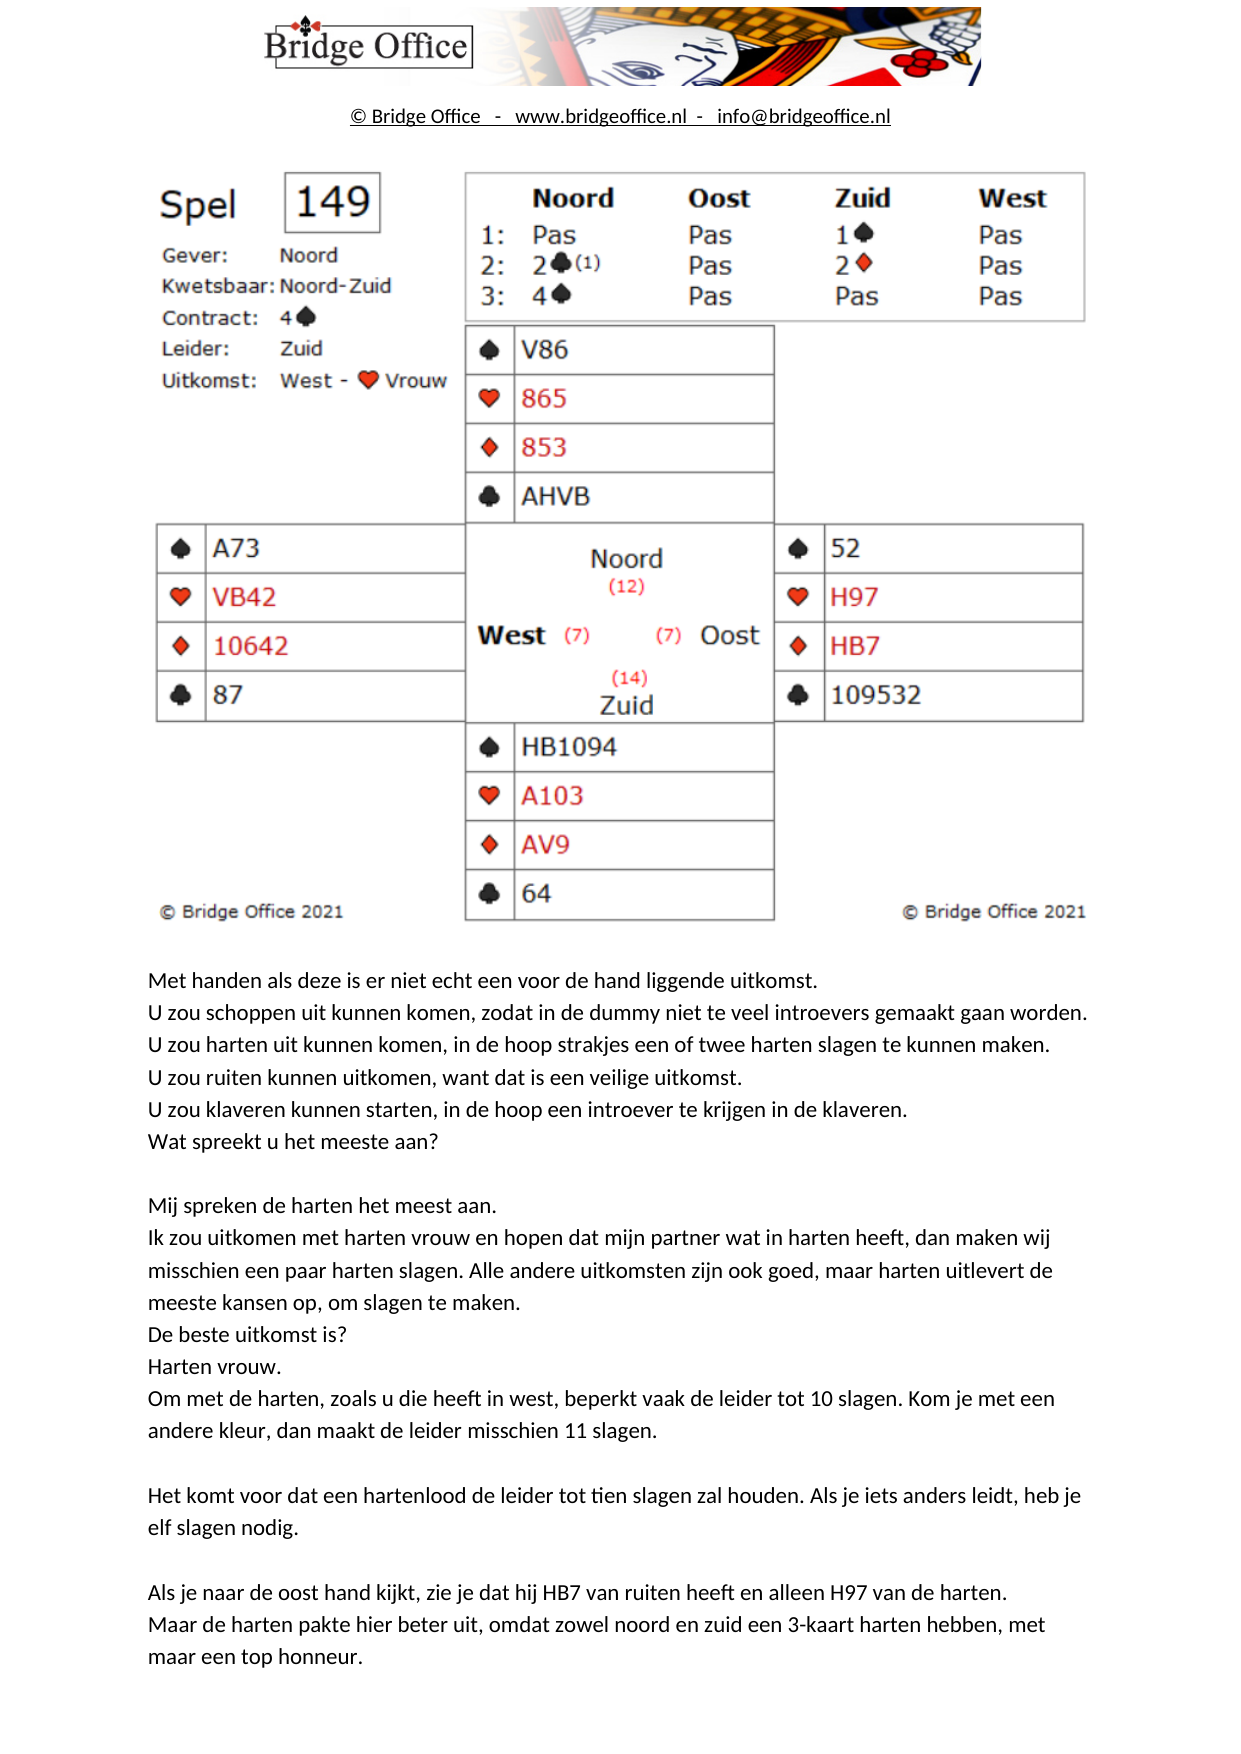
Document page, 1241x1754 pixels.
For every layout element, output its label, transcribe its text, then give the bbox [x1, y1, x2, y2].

text U zou harten uit kunnen komen, in de hoop strakjes een of twee harten slagen te kunnen maken. [148, 1030, 1093, 1058]
text U zou klaveren kunnen starten, in de hoop een introever te krijgen in de klaveren. [148, 1095, 1093, 1123]
text Maar de harten pakte hier beter uit, omdat zowel noord en zuid een 3-kaart harten hebben, met maar een top honneur. [148, 1610, 1093, 1670]
text Met handen als deze is er niet echt een voor de hand liggende uitkomst. [148, 930, 1093, 994]
text Wat spreekt u het meeste aan? [148, 1127, 1093, 1155]
text De beste uitkomst is? [148, 1320, 1093, 1348]
picture [237, 7, 980, 85]
text Als je naar de oost hand kijkt, zie je dat hij HB7 van ruiten heeft en alleen H97 van de harten. [148, 1578, 1093, 1606]
text Om met de harten, zoals u die heeft in west, beperkt vaak de leider tot 10 slagen. Kom je met een andere kleur, dan maakt de leider misschien 11 slagen. [148, 1384, 1093, 1445]
text Mij spreken de harten het meest aan. [148, 1191, 1093, 1219]
text Ik zou uitkomen met harten vrouw en hopen dat mijn partner wat in harten heeft, dan maken wij misschien een paar harten slagen. Alle andere uitkomsten zijn ook goed, maar harten uitlevert de meeste kansen op, om slagen te maken. [148, 1223, 1093, 1316]
text U zou schoppen uit kunnen komen, zodat in de dummy niet te veel introevers gemaakt gaan worden. [148, 998, 1093, 1026]
text Het komt voor dat een hartenlood de leider tot tien slagen zal houden. Als je iets anders leidt, heb je elf slagen nodig. [148, 1481, 1093, 1541]
picture [147, 160, 1093, 930]
text U zou ruiten kunnen uitkomen, want dat is een veilige uitkomst. [148, 1063, 1093, 1091]
text Harten vrouw. [148, 1352, 1093, 1380]
